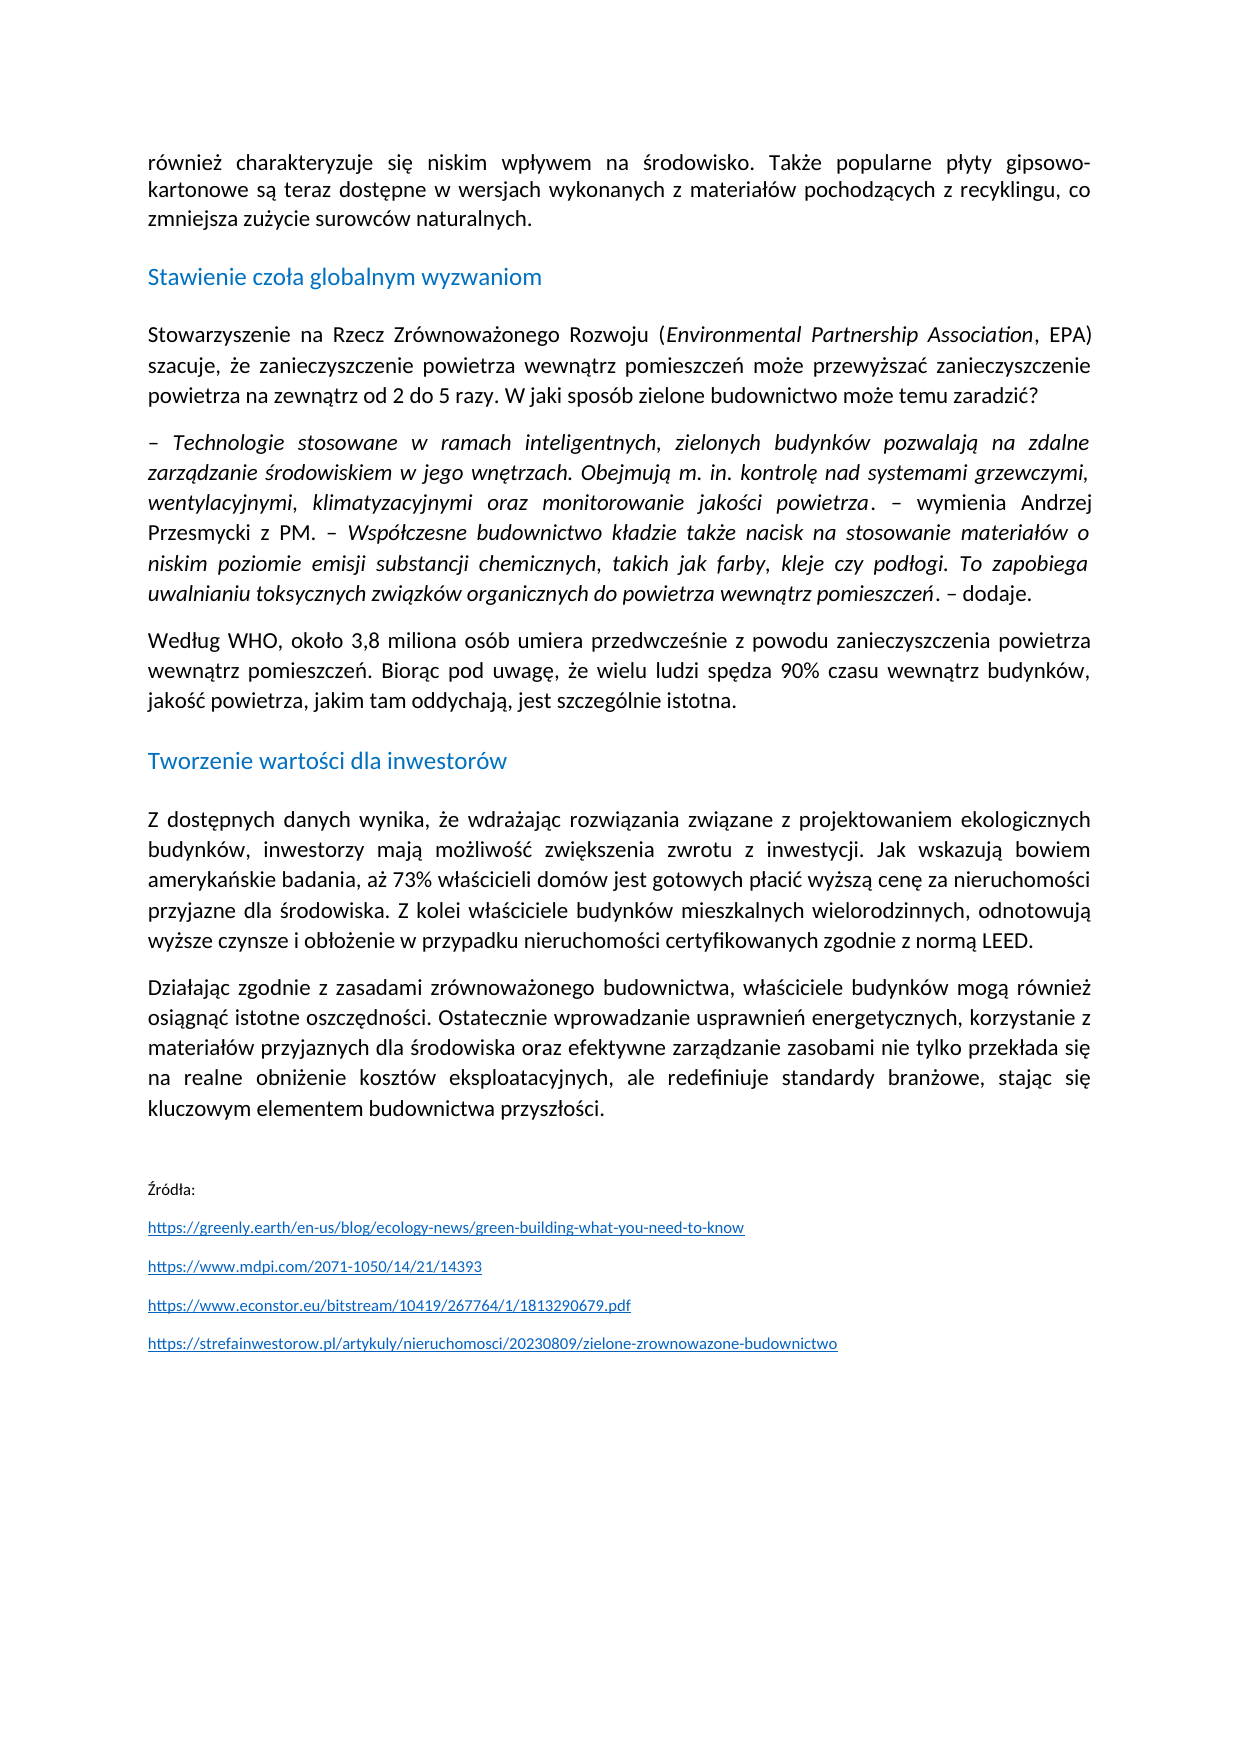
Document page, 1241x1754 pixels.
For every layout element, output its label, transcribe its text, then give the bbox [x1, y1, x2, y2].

text https://greenly.earth/en-us/blog/ecology-news/green-building-what-you-need-to-know [148, 1218, 1093, 1238]
text Działając zgodnie z zasadami zrównoważonego budownictwa, właściciele budynków mogą również osiągnąć istotne oszczędności. Ostatecznie wprowadzanie usprawnień energetycznych, korzystanie z materiałów przyjaznych dla środowiska oraz efektywne zarządzanie zasobami nie tylko przekłada się na realne obniżenie kosztów eksploatacyjnych, ale redefiniuje standardy branżowe, stając się kluczowym elementem budownictwa przyszłości. [148, 973, 1093, 1122]
text Z dostępnych danych wynika, że wdrażając rozwiązania związane z projektowaniem ekologicznych budynków, inwestorzy mają możliwość zwiększenia zwrotu z inwestycji. Jak wskazują bowiem amerykańskie badania, aż 73% właścicieli domów jest gotowych płacić wyższą cenę za nieruchomości przyjazne dla środowiska. Z kolei właściciele budynków mieszkalnych wielorodzinnych, odnotowują wyższe czynsze i obłożenie w przypadku nieruchomości certyfikowanych zgodnie z normą LEED. [148, 805, 1093, 954]
text https://strefainwestorow.pl/artykuly/nieruchomosci/20230809/zielone-zrownowazone-budownictwo [148, 1333, 1093, 1354]
text https://www.econstor.eu/bitstream/10419/267764/1/1813290679.pdf [148, 1295, 1093, 1315]
text Według WHO, około 3,8 miliona osób umiera przedwcześnie z powodu zanieczyszczenia powietrza wewnątrz pomieszczeń. Biorąc pod uwagę, że wielu ludzi spędza 90% czasu wewnątrz budynków, jakość powietrza, jakim tam oddychają, jest szczególnie istotna. [148, 626, 1093, 714]
subtitle Tworzenie wartości dla inwestorów [148, 746, 1093, 776]
text Źródła: [148, 1179, 1093, 1199]
text https://www.mdpi.com/2071-1050/14/21/14393 [148, 1256, 1093, 1277]
subtitle Stawienie czoła globalnym wyzwaniom [148, 261, 1093, 291]
text Stowarzyszenie na Rzecz Zrównoważonego Rozwoju (Environmental Partnership Association, EPA) szacuje, że zanieczyszczenie powietrza wewnątrz pomieszczeń może przewyższać zanieczyszczenie powietrza na zewnątrz od 2 do 5 razy. W jaki sposób zielone budownictwo może temu zaradzić? [148, 321, 1093, 409]
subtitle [148, 148, 1093, 232]
text – Technologie stosowane w ramach inteligentnych, zielonych budynków pozwalają na zdalne zarządzanie środowiskiem w jego wnętrzach. Obejmują m. in. kontrolę nad systemami grzewczymi, wentylacyjnymi, klimatyzacyjnymi oraz monitorowanie jakości powietrza. – wymienia Andrzej Przesmycki z PM. – Współczesne budownictwo kładzie także nacisk na stosowanie materiałów o niskim poziomie emisji substancji chemicznych, takich jak farby, kleje czy podłogi. To zapobiega uwalnianiu toksycznych związków organicznych do powietrza wewnątrz pomieszczeń. – dodaje. [148, 428, 1093, 607]
